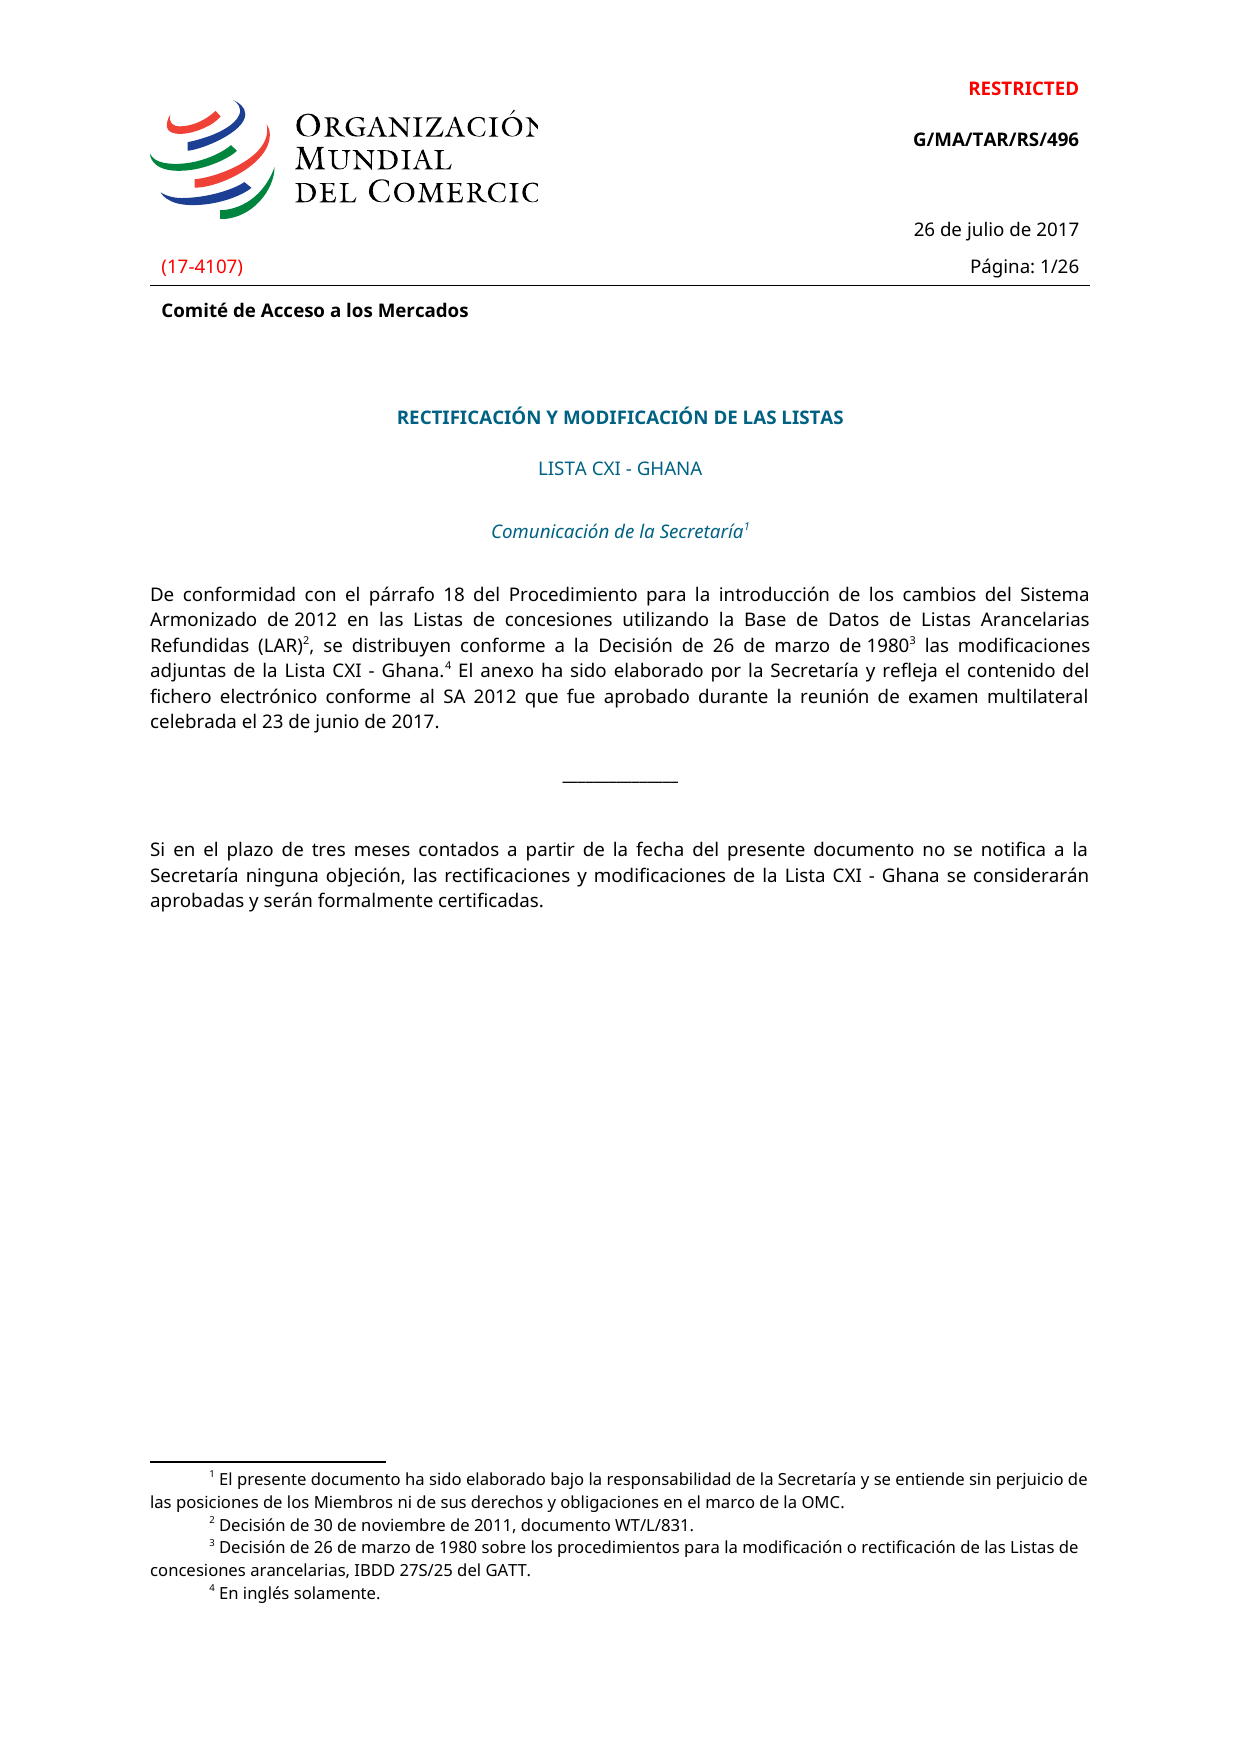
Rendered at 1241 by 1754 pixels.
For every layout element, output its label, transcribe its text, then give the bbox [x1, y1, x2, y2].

title Comunicación de la Secretaría [150, 518, 1090, 544]
text Si en el plazo de tres meses contados a partir de la fecha del presente documento no se notifica a la Secretaría ninguna objeción, las rectificaciones y modificaciones de la Lista CXI - Ghana se considerarán aprobadas y serán formalmente certificadas. [150, 836, 1090, 913]
title LISTA CXI - GHANA [150, 455, 1090, 481]
text De conformidad con el párrafo 18 del Procedimiento para la introducción de los cambios del Sistema Armonizado de 2012 en las Listas de concesiones utilizando la Base de Datos de Listas Arancelarias Refundidas (LAR), se distribuyen conforme a la Decisión de 26 de marzo de 1980 las modificaciones adjuntas de la Lista CXI - Ghana. El anexo ha sido elaborado por la Secretaría y refleja el contenido del fichero electrónico conforme al SA 2012 que fue aprobado durante la reunión de examen multilateral celebrada el 23 de junio de 2017. [150, 581, 1090, 734]
title RECTIFICACIÓN Y MODIFICACIÓN DE LAS LISTAS [150, 405, 1090, 430]
text _______________ [150, 760, 1090, 785]
